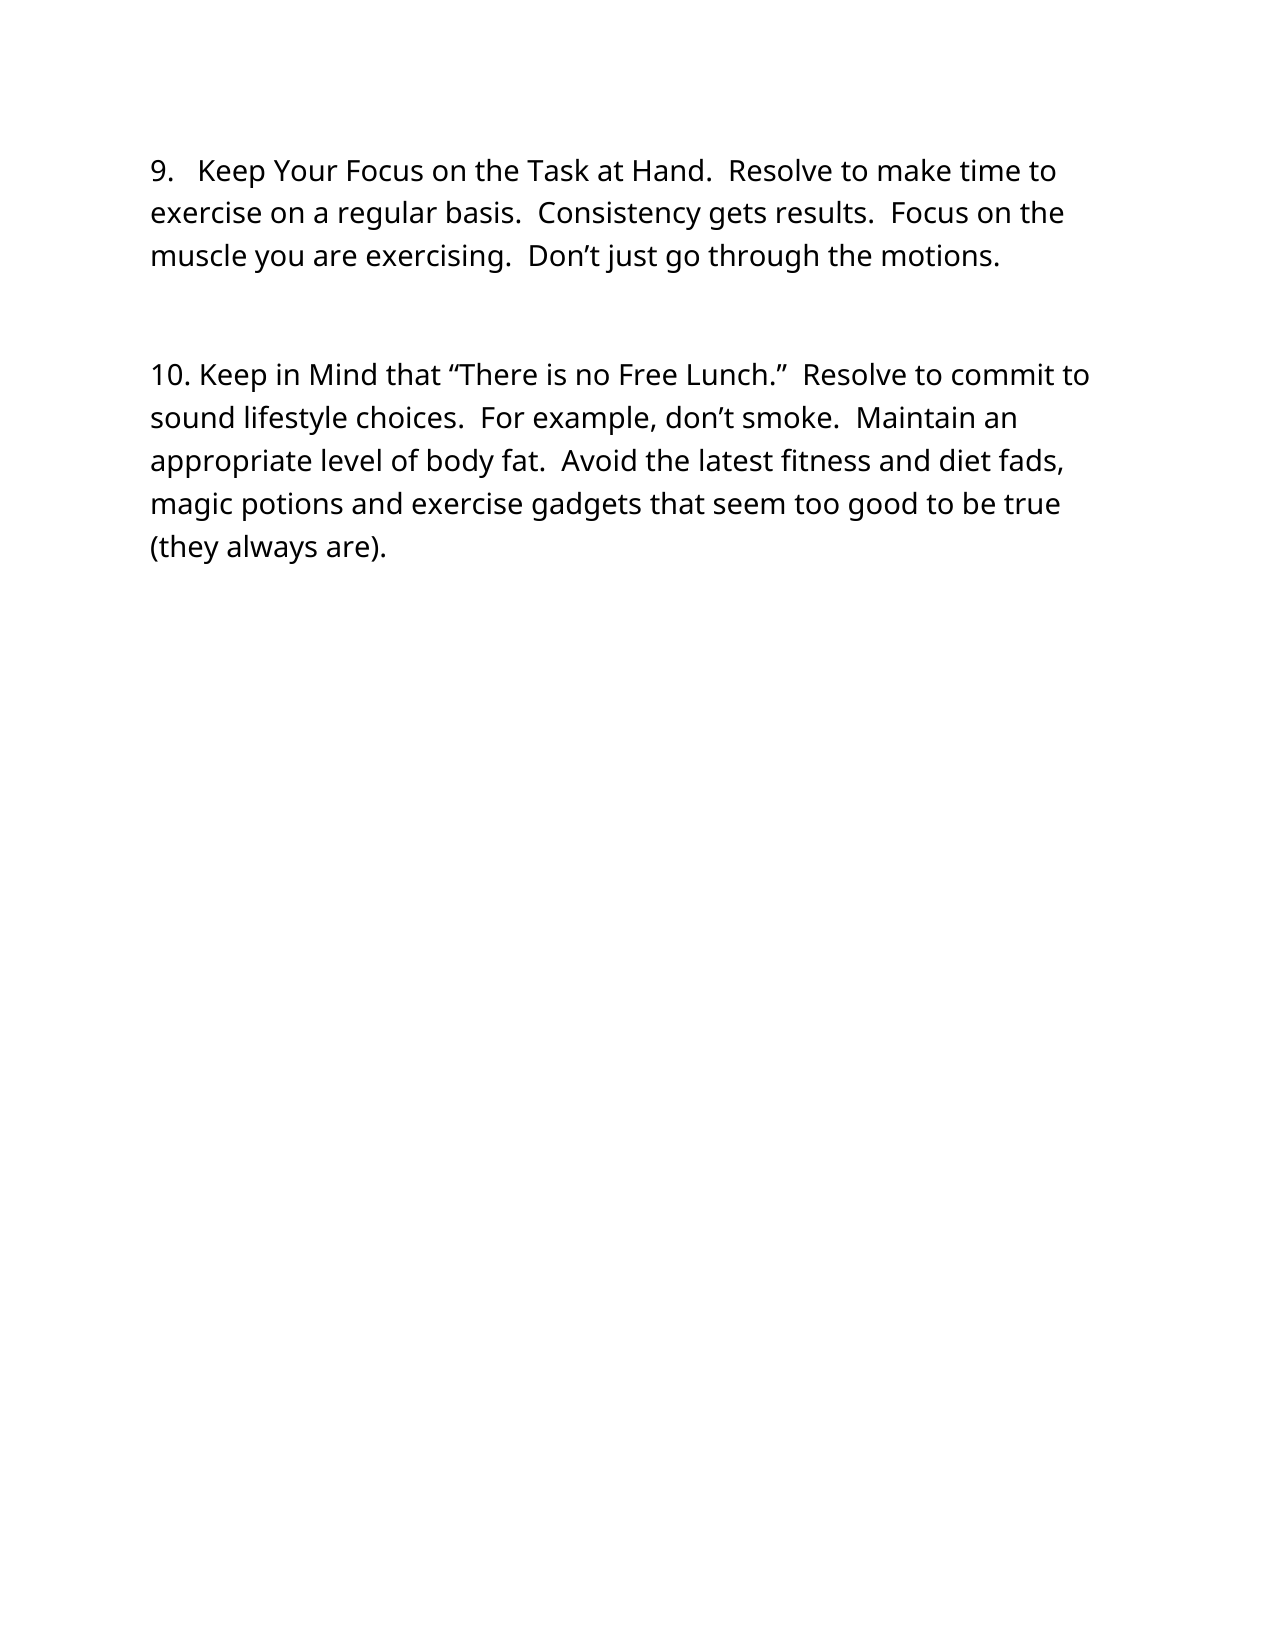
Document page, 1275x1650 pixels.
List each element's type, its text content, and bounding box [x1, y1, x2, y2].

text 10. Keep in Mind that “There is no Free Lunch.” Resolve to commit to sound lifestyle choices. For example, don’t smoke. Maintain an appropriate level of body fat. Avoid the latest fitness and diet fads, magic potions and exercise gadgets that seem too good to be true (they always are). [150, 354, 1125, 566]
text 9. Keep Your Focus on the Task at Hand. Resolve to make time to exercise on a regular basis. Consistency gets results. Focus on the muscle you are exercising. Don’t just go through the motions. [150, 150, 1125, 275]
